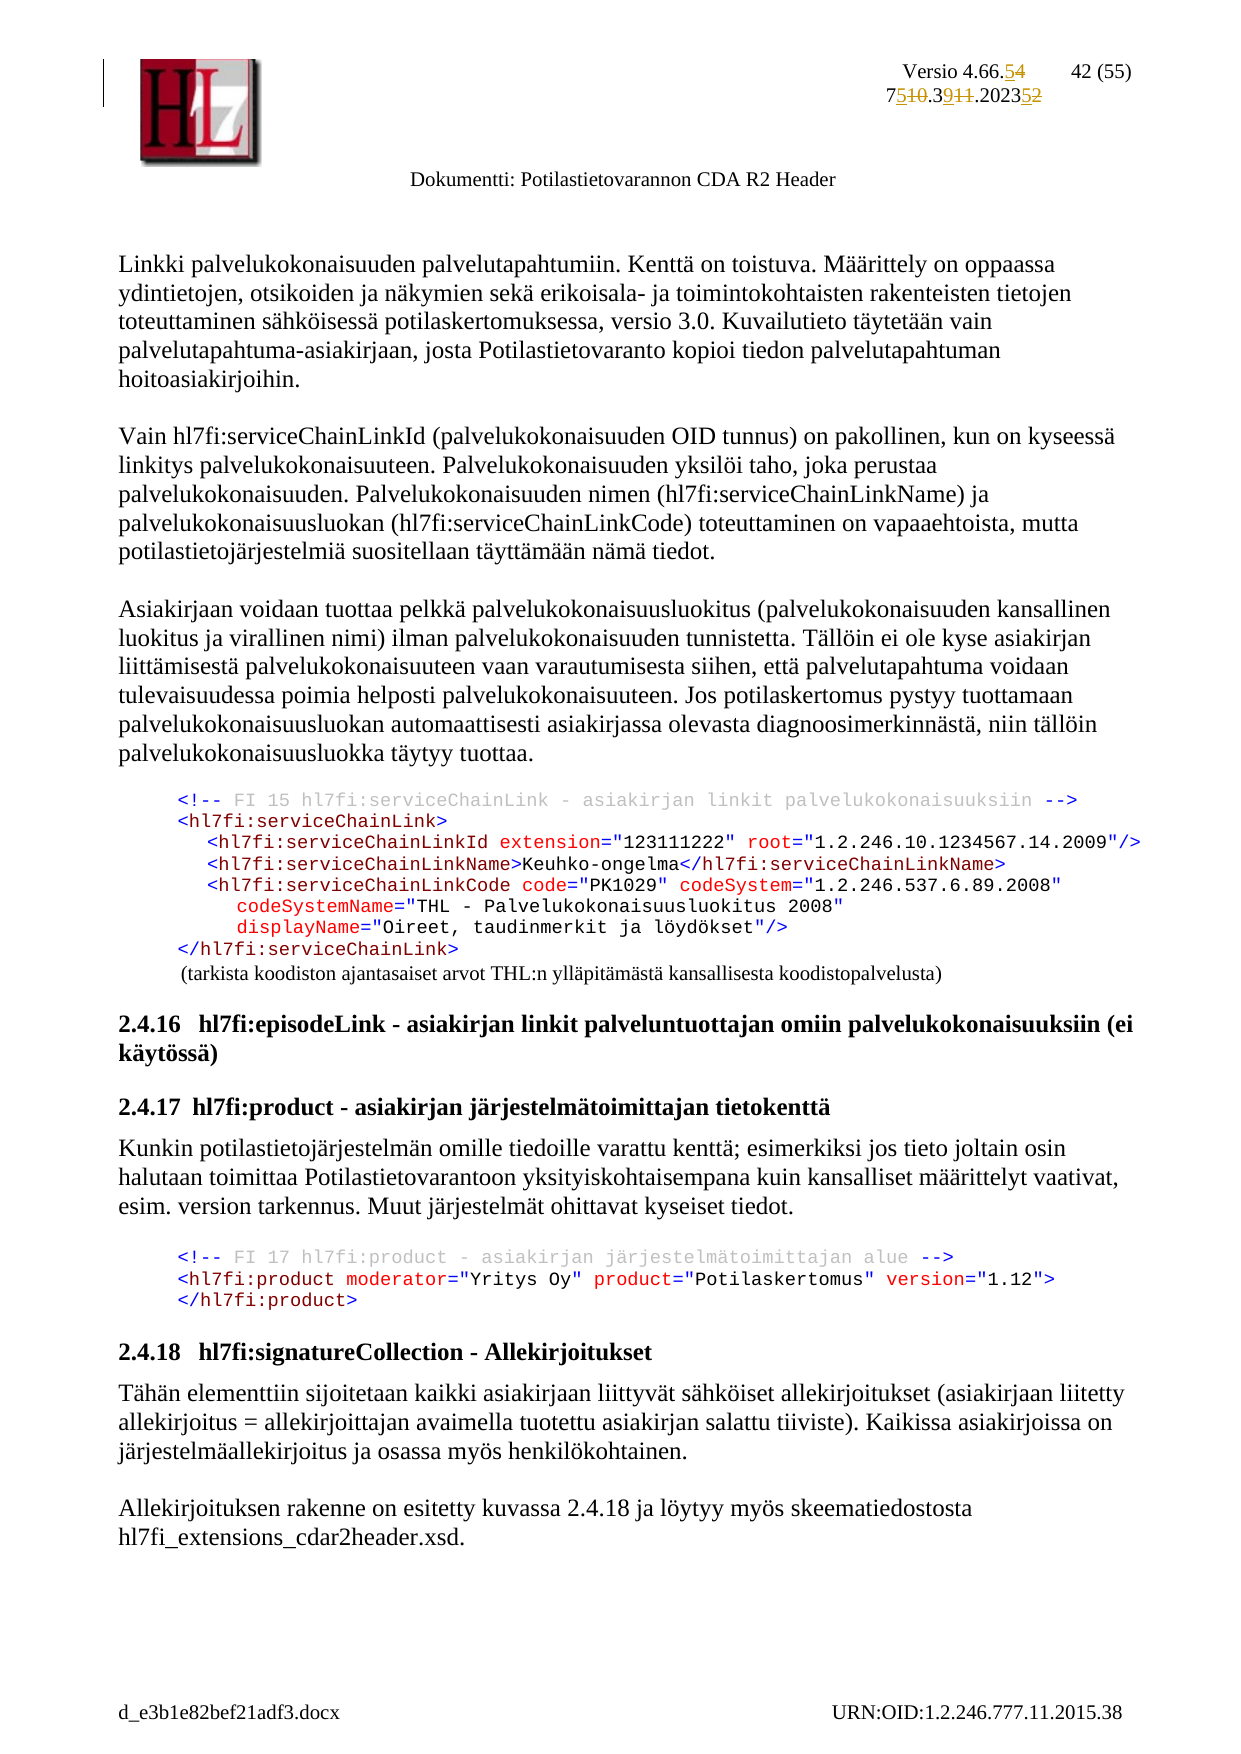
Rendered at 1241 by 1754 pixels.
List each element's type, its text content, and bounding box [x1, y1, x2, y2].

text codeSystemName="THL - Palvelukokonaisuusluokitus 2008" [207, 897, 1152, 918]
text (tarkista koodiston ajantasaiset arvot THL:n ylläpitämästä kansallisesta koodistopalvelusta) [118, 961, 1152, 984]
text <!-- FI 17 hl7fi:product - asiakirjan järjestelmätoimittajan alue --> [118, 1248, 1152, 1269]
text <hl7fi:serviceChainLink> [118, 812, 1152, 833]
text Linkki palvelukokonaisuuden palvelutapahtumiin. Kenttä on toistuva. Määrittely on oppaassa ydintietojen, otsikoiden ja näkymien sekä erikoisala- ja toimintokohtaisten rakenteisten tietojen toteuttaminen sähköisessä potilaskertomuksessa, versio 3.0. Kuvailutieto täytetään vain palvelutapahtuma-asiakirjaan, josta Potilastietovaranto kopioi tiedon palvelutapahtuman hoitoasiakirjoihin. [118, 249, 1152, 393]
text Tähän elementtiin sijoitetaan kaikki asiakirjaan liittyvät sähköiset allekirjoitukset (asiakirjaan liitetty allekirjoitus = allekirjoittajan avaimella tuotettu asiakirjan salattu tiiviste). Kaikissa asiakirjoissa on järjestelmäallekirjoitus ja osassa myös henkilökohtainen. [118, 1378, 1152, 1464]
text <hl7fi:serviceChainLinkCode code="PK1029" codeSystem="1.2.246.537.6.89.2008" [118, 876, 1152, 897]
subtitle hl7fi:product - asiakirjan järjestelmätoimittajan tietokenttä [118, 1092, 1152, 1121]
text Kunkin potilastietojärjestelmän omille tiedoille varattu kenttä; esimerkiksi jos tieto joltain osin halutaan toimittaa Potilastietovarantoon yksityiskohtaisempana kuin kansalliset määrittelyt vaativat, esim. version tarkennus. Muut järjestelmät ohittavat kyseiset tiedot. [118, 1133, 1152, 1219]
text </hl7fi:product> [118, 1291, 1152, 1312]
text </hl7fi:serviceChainLink> [118, 939, 1152, 961]
subtitle hl7fi:signatureCollection - Allekirjoitukset [118, 1337, 1152, 1366]
text <hl7fi:serviceChainLinkId extension="123111222" root="1.2.246.10.1234567.14.2009"/> [118, 833, 1152, 854]
picture [140, 59, 263, 167]
subtitle hl7fi:episodeLink - asiakirjan linkit palveluntuottajan omiin palvelukokonaisuuksiin (ei käytössä) [118, 1009, 1152, 1067]
text Asiakirjaan voidaan tuottaa pelkkä palvelukokonaisuusluokitus (palvelukokonaisuuden kansallinen luokitus ja virallinen nimi) ilman palvelukokonaisuuden tunnistetta. Tällöin ei ole kyse asiakirjan liittämisestä palvelukokonaisuuteen vaan varautumisesta siihen, että palvelutapahtuma voidaan tulevaisuudessa poimia helposti palvelukokonaisuuteen. Jos potilaskertomus pystyy tuottamaan palvelukokonaisuusluokan automaattisesti asiakirjassa olevasta diagnoosimerkinnästä, niin tällöin palvelukokonaisuusluokka täytyy tuottaa. [118, 594, 1152, 766]
text Allekirjoituksen rakenne on esitetty kuvassa 2.4.18 ja löytyy myös skeematiedostosta hl7fi_extensions_cdar2header.xsd. [118, 1493, 1152, 1551]
text Vain hl7fi:serviceChainLinkId (palvelukokonaisuuden OID tunnus) on pakollinen, kun on kyseessä linkitys palvelukokonaisuuteen. Palvelukokonaisuuden yksilöi taho, joka perustaa palvelukokonaisuuden. Palvelukokonaisuuden nimen (hl7fi:serviceChainLinkName) ja palvelukokonaisuusluokan (hl7fi:serviceChainLinkCode) toteuttaminen on vapaaehtoista, mutta potilastietojärjestelmiä suositellaan täyttämään nämä tiedot. [118, 421, 1152, 565]
text <hl7fi:serviceChainLinkName>Keuhko-ongelma</hl7fi:serviceChainLinkName> [118, 854, 1152, 876]
text <hl7fi:product moderator="Yritys Oy" product="Potilaskertomus" version="1.12"> [118, 1269, 1152, 1291]
text <!-- FI 15 hl7fi:serviceChainLink - asiakirjan linkit palvelukokonaisuuksiin --> [118, 791, 1152, 812]
text displayName="Oireet, taudinmerkit ja löydökset"/> [207, 918, 1152, 939]
